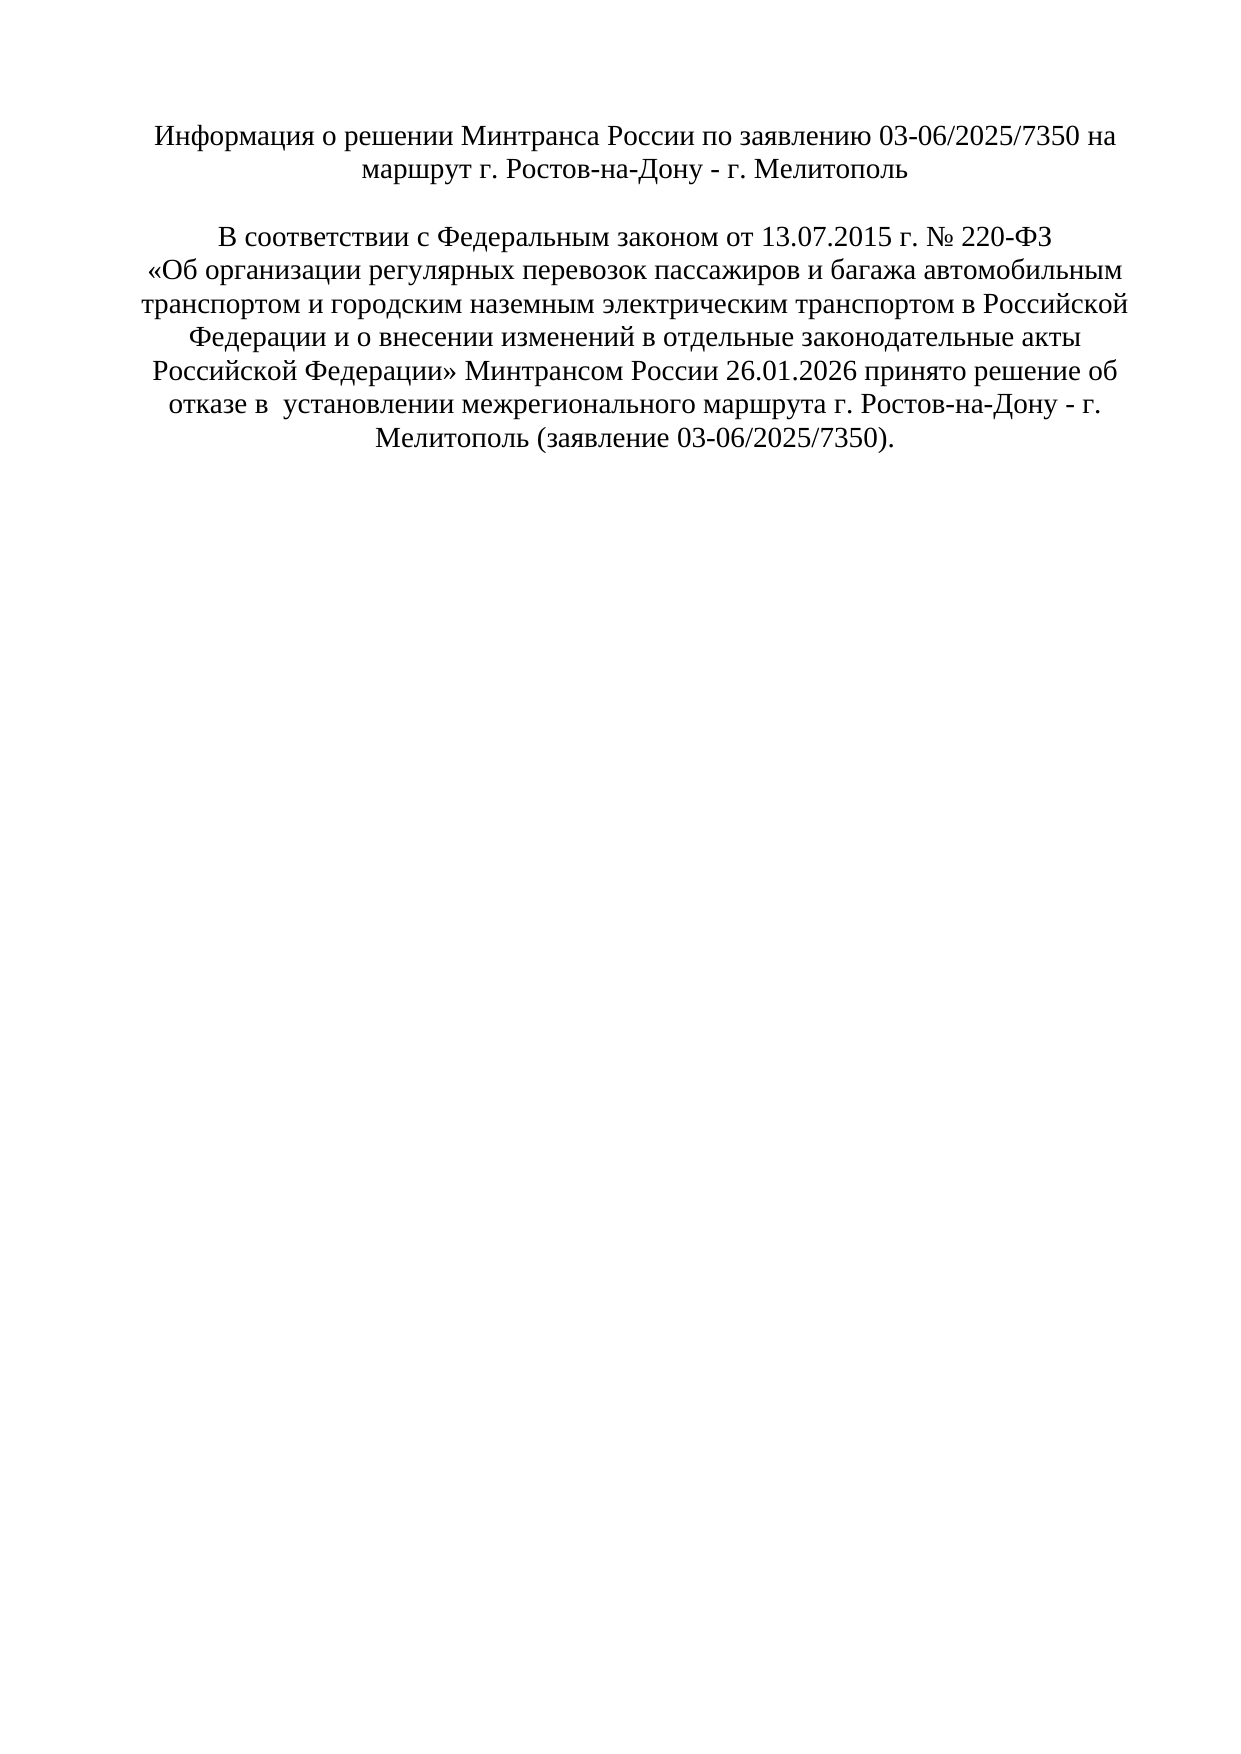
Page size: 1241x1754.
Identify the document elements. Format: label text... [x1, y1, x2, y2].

text В соответствии с Федеральным законом от 13.07.2015 г. № 220-ФЗ «Об организации регулярных перевозок пассажиров и багажа автомобильным транспортом и городским наземным электрическим транспортом в Российской Федерации и о внесении изменений в отдельные законодательные акты Российской Федерации» Минтрансом России 26.01.2026 принято решение об отказе в установлении межрегионального маршрута г. Ростов-на-Дону - г. Мелитополь (заявление 03-06/2025/7350). [118, 219, 1152, 453]
text Информация о решении Минтранса России по заявлению 03-06/2025/7350 на маршрут г. Ростов-на-Дону - г. Мелитополь [118, 118, 1152, 185]
